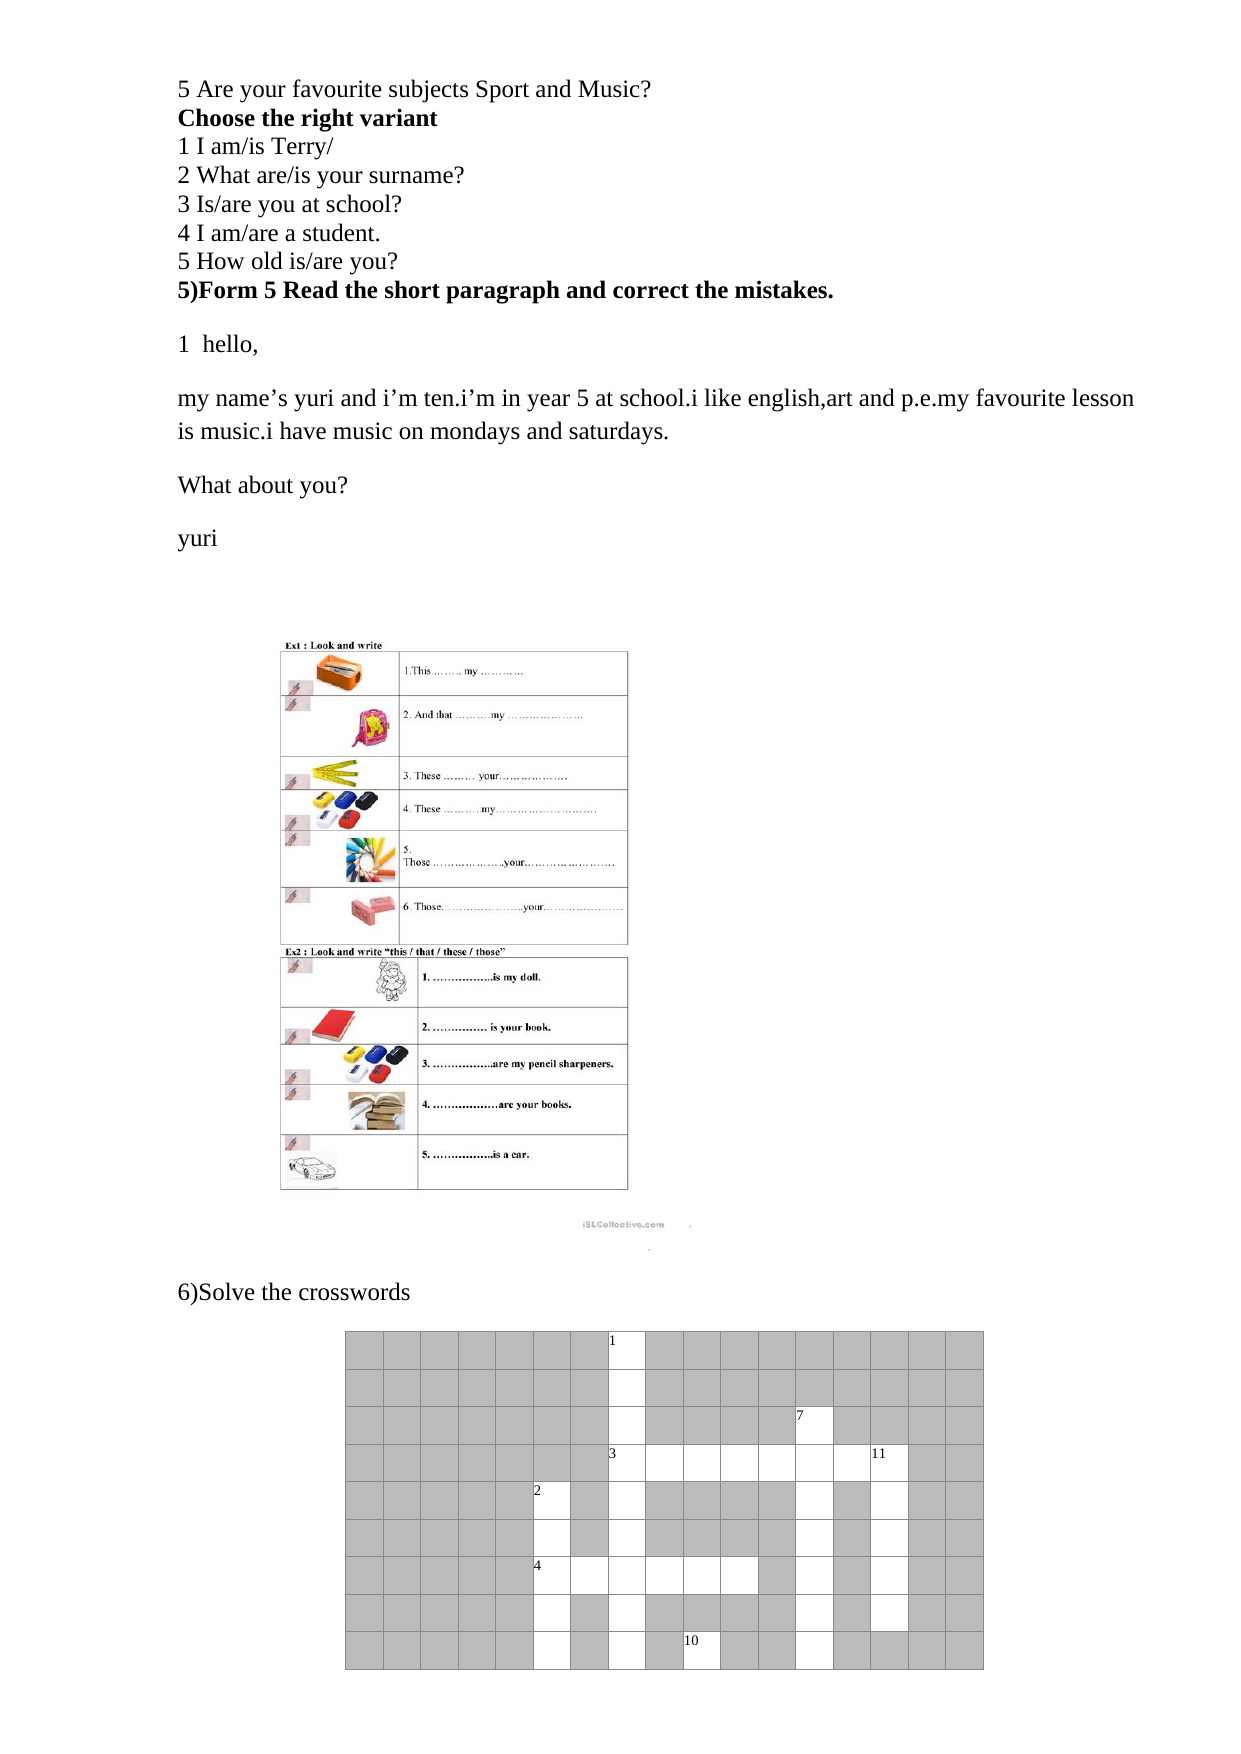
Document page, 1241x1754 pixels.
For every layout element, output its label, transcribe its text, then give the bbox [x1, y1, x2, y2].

table_cell [646, 1520, 683, 1556]
table_cell [871, 1557, 908, 1594]
table_cell [834, 1445, 870, 1481]
table_cell [346, 1520, 383, 1556]
table_cell [909, 1632, 945, 1669]
table_cell [946, 1557, 983, 1594]
table_cell [346, 1407, 383, 1444]
table_header [796, 1332, 833, 1369]
table_cell [721, 1595, 758, 1631]
table_cell [496, 1445, 533, 1481]
table_cell [909, 1370, 945, 1406]
table_cell [871, 1482, 908, 1519]
table_cell [646, 1407, 683, 1444]
table_header [871, 1332, 908, 1369]
table_cell [384, 1632, 420, 1669]
table_header [571, 1332, 608, 1369]
table_cell [796, 1632, 833, 1669]
table_cell [421, 1520, 458, 1556]
table_cell [834, 1370, 870, 1406]
text What about you? [177, 470, 1152, 498]
table_header [346, 1332, 383, 1369]
table_cell [646, 1445, 683, 1481]
table_cell [834, 1595, 870, 1631]
table_cell [834, 1520, 870, 1556]
table_cell [534, 1407, 570, 1444]
table_cell [534, 1595, 570, 1631]
table_cell [459, 1632, 495, 1669]
table_cell [571, 1557, 608, 1594]
table_cell [796, 1482, 833, 1519]
table_cell [796, 1520, 833, 1556]
table_cell [759, 1407, 795, 1444]
table_cell [946, 1370, 983, 1406]
table_cell [609, 1370, 645, 1406]
table_cell [384, 1520, 420, 1556]
table_cell [721, 1482, 758, 1519]
table_cell [834, 1632, 870, 1669]
table_cell [421, 1557, 458, 1594]
table_cell [759, 1520, 795, 1556]
table_cell [909, 1407, 945, 1444]
table_cell [346, 1482, 383, 1519]
table_cell [684, 1520, 720, 1556]
table_cell [346, 1445, 383, 1481]
table_cell [421, 1370, 458, 1406]
table_cell [421, 1595, 458, 1631]
table_cell [571, 1632, 608, 1669]
text 2 What are/is your surname? [177, 160, 1152, 189]
table_cell [496, 1407, 533, 1444]
table_cell [459, 1595, 495, 1631]
table_cell [834, 1407, 870, 1444]
table_cell [871, 1595, 908, 1631]
table_cell [534, 1632, 570, 1669]
text 1 I am/is Terry/ [177, 131, 1152, 160]
table_header [946, 1332, 983, 1369]
table_cell [871, 1632, 908, 1669]
picture [214, 577, 693, 1253]
table_cell [796, 1445, 833, 1481]
text 6)Solve the crosswords [177, 1277, 1152, 1306]
table_cell [871, 1370, 908, 1406]
table_header [496, 1332, 533, 1369]
table_cell [759, 1595, 795, 1631]
table_cell [684, 1482, 720, 1519]
table_cell [459, 1370, 495, 1406]
table_cell [421, 1445, 458, 1481]
table_cell [946, 1407, 983, 1444]
table_cell [346, 1595, 383, 1631]
table_header [459, 1332, 495, 1369]
table_cell [909, 1482, 945, 1519]
text 5 How old is/are you? [177, 246, 1152, 275]
table_cell [834, 1482, 870, 1519]
table_header [646, 1332, 683, 1369]
table_cell [384, 1482, 420, 1519]
table_header [909, 1332, 945, 1369]
table_cell [909, 1595, 945, 1631]
table_cell [346, 1632, 383, 1669]
table_cell [946, 1595, 983, 1631]
table_cell [871, 1520, 908, 1556]
table_cell [946, 1445, 983, 1481]
table_cell [421, 1482, 458, 1519]
table_cell [759, 1482, 795, 1519]
table_cell [384, 1557, 420, 1594]
table_cell [534, 1520, 570, 1556]
table_cell [721, 1445, 758, 1481]
table_cell 2 [534, 1482, 570, 1519]
table_cell [496, 1595, 533, 1631]
table_cell [346, 1370, 383, 1406]
table_cell [946, 1632, 983, 1669]
table_cell [609, 1520, 645, 1556]
table_cell [721, 1632, 758, 1669]
text 1 hello, [177, 329, 1152, 358]
table_cell [609, 1632, 645, 1669]
table_cell [421, 1632, 458, 1669]
table_header [721, 1332, 758, 1369]
table_cell [721, 1370, 758, 1406]
table_cell [946, 1520, 983, 1556]
table_cell [571, 1445, 608, 1481]
table_cell [384, 1445, 420, 1481]
table_cell 4 [534, 1557, 570, 1594]
table_cell [646, 1557, 683, 1594]
table_cell [759, 1370, 795, 1406]
table_cell [459, 1520, 495, 1556]
table_header [384, 1332, 420, 1369]
table_cell [534, 1445, 570, 1481]
table_cell [684, 1557, 720, 1594]
table_cell [459, 1445, 495, 1481]
table_header [421, 1332, 458, 1369]
table_cell [721, 1557, 758, 1594]
table_cell [796, 1595, 833, 1631]
table_header [834, 1332, 870, 1369]
table_cell [384, 1370, 420, 1406]
table_cell [571, 1520, 608, 1556]
table_cell [496, 1482, 533, 1519]
text my name’s yuri and i’m ten.i’m in year 5 at school.i like english,art and p.e.my favourite lesson is music.i have music on mondays and saturdays. [177, 383, 1152, 444]
table_cell [496, 1520, 533, 1556]
table_cell [609, 1557, 645, 1594]
text 5 Are your favourite subjects Sport and Music? [177, 74, 1152, 103]
table_cell [684, 1445, 720, 1481]
table_cell [909, 1445, 945, 1481]
table_cell [421, 1407, 458, 1444]
table_cell [384, 1595, 420, 1631]
table_cell [609, 1407, 645, 1444]
table_cell [571, 1482, 608, 1519]
table_cell [721, 1520, 758, 1556]
table_cell 10 [684, 1632, 720, 1669]
table_cell [834, 1557, 870, 1594]
text yuri [177, 523, 1152, 552]
table_cell [909, 1557, 945, 1594]
text 4 I am/are a student. [177, 218, 1152, 246]
table_cell [759, 1557, 795, 1594]
table_header [534, 1332, 570, 1369]
table_cell [384, 1407, 420, 1444]
table_cell [571, 1407, 608, 1444]
table_cell 3 [609, 1445, 645, 1481]
table_header [684, 1332, 720, 1369]
table_cell [684, 1407, 720, 1444]
table_cell [496, 1370, 533, 1406]
table_cell [609, 1595, 645, 1631]
table_cell [534, 1370, 570, 1406]
table_cell [571, 1595, 608, 1631]
table_cell 7 [796, 1407, 833, 1444]
table_cell 11 [871, 1445, 908, 1481]
table_cell [684, 1595, 720, 1631]
table_cell [646, 1482, 683, 1519]
table_header 1 [609, 1332, 645, 1369]
table_cell [571, 1370, 608, 1406]
table_cell [496, 1557, 533, 1594]
table_cell [459, 1557, 495, 1594]
table_cell [496, 1632, 533, 1669]
table_cell [684, 1370, 720, 1406]
text 3 Is/are you at school? [177, 189, 1152, 218]
table_cell [909, 1520, 945, 1556]
table_cell [721, 1407, 758, 1444]
table_cell [871, 1407, 908, 1444]
table_header [759, 1332, 795, 1369]
table_cell [759, 1445, 795, 1481]
table_cell [796, 1370, 833, 1406]
table_cell [459, 1482, 495, 1519]
table_cell [646, 1632, 683, 1669]
table_cell [759, 1632, 795, 1669]
text Choose the right variant [177, 103, 1152, 131]
table_cell [646, 1370, 683, 1406]
table_cell [646, 1595, 683, 1631]
table_cell [346, 1557, 383, 1594]
table_cell [459, 1407, 495, 1444]
text 5)Form 5 Read the short paragraph and correct the mistakes. [177, 275, 1152, 304]
table_cell [609, 1482, 645, 1519]
table_cell [946, 1482, 983, 1519]
table_cell [796, 1557, 833, 1594]
